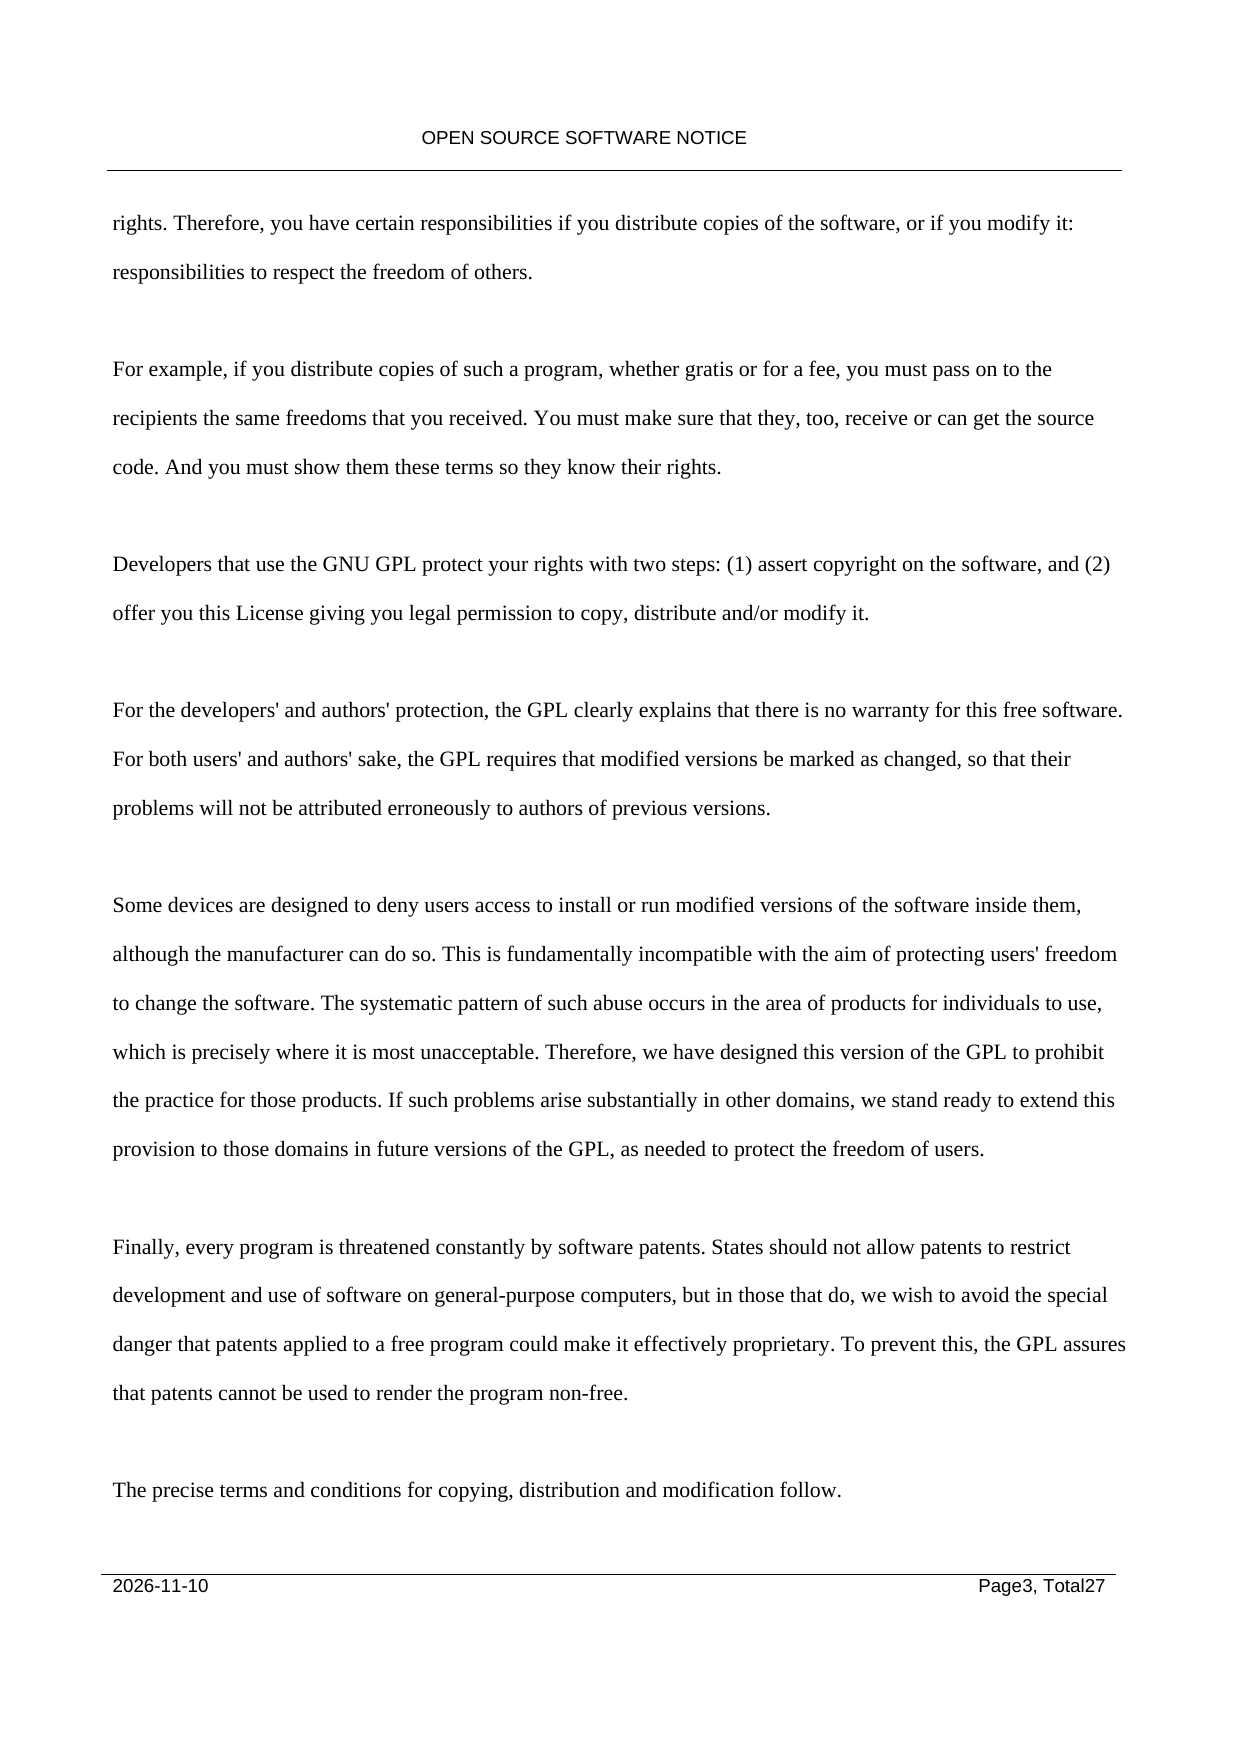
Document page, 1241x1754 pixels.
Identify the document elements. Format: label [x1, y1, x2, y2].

text [112, 206, 1128, 1506]
